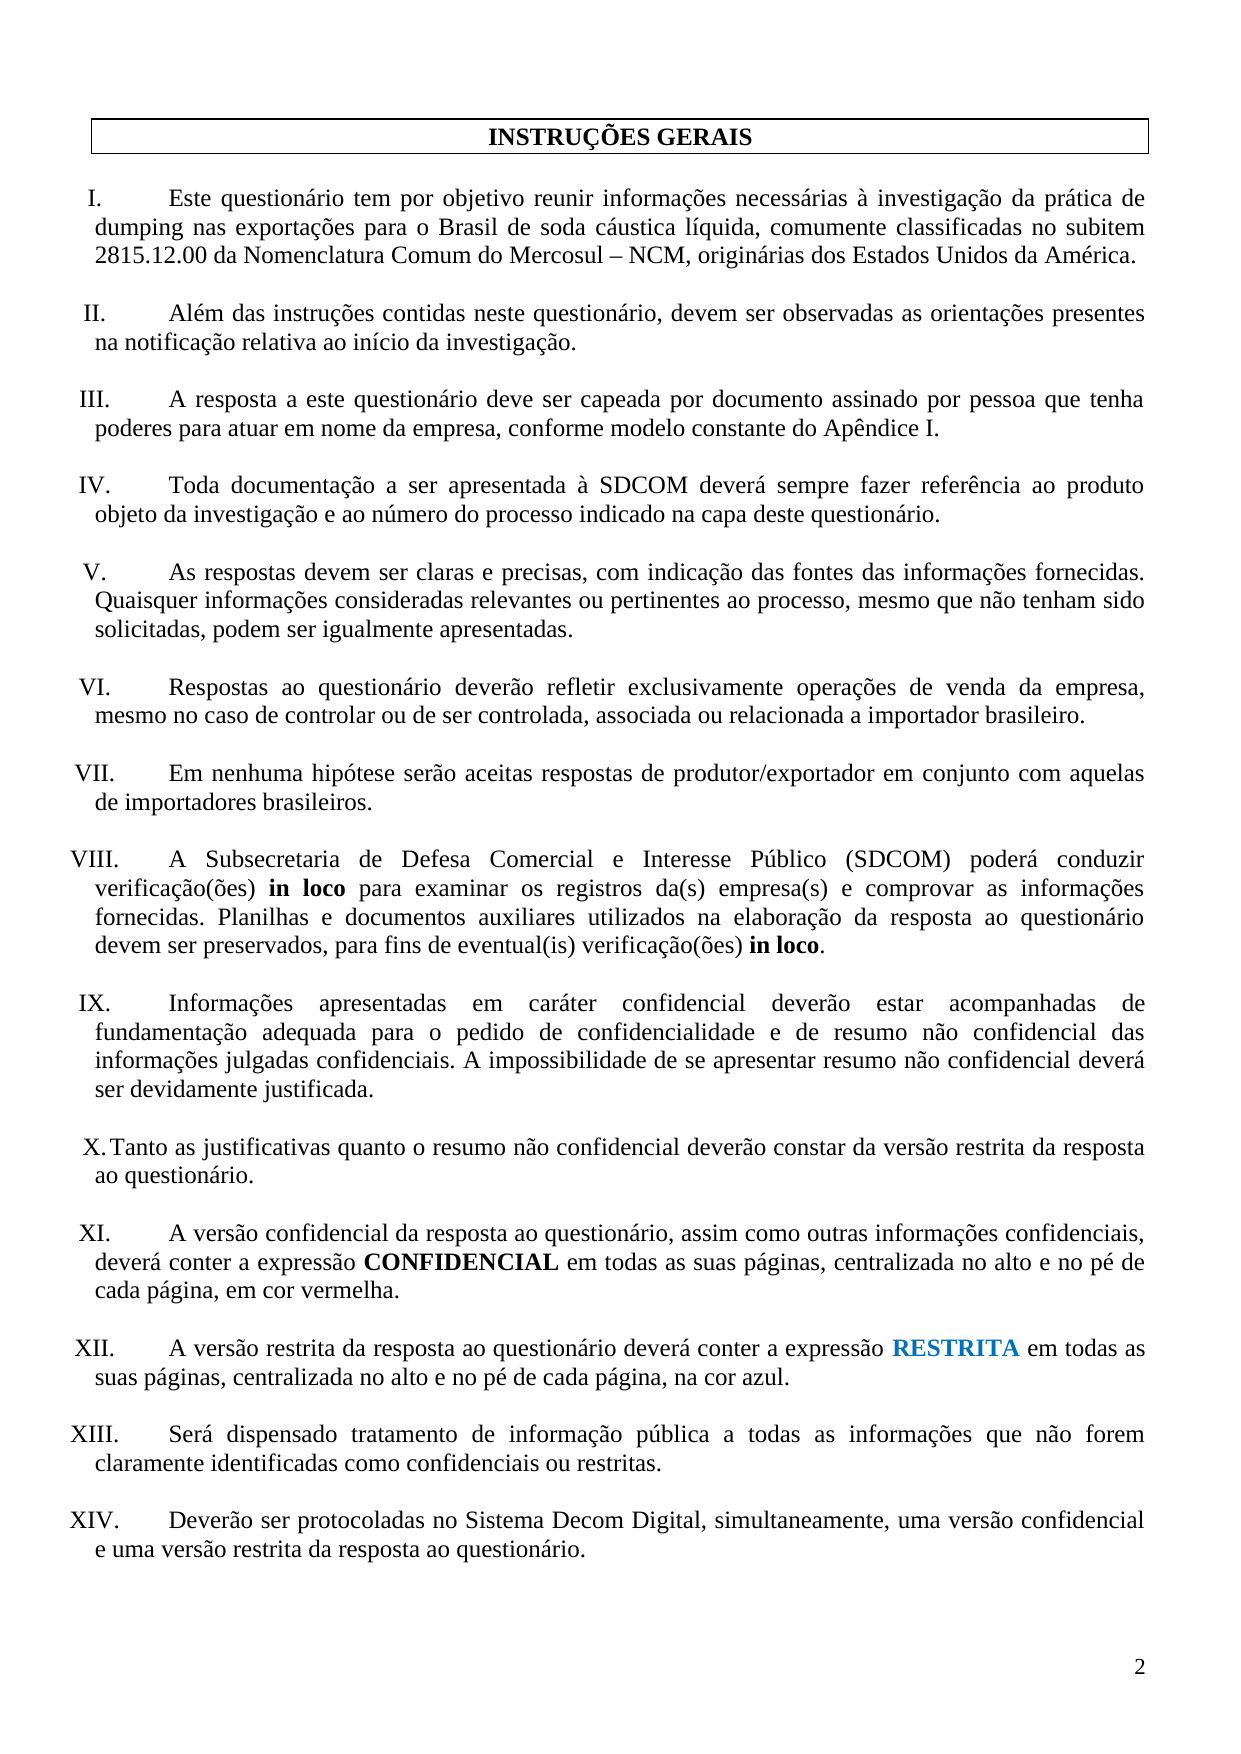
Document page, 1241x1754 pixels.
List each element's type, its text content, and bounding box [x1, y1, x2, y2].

list As respostas devem ser claras e precisas, com indicação das fontes das informações fornecidas. Quaisquer informações consideradas relevantes ou pertinentes ao processo, mesmo que não tenham sido solicitadas, podem ser igualmente apresentadas. [94, 557, 1146, 643]
list Deverão ser protocoladas no Sistema Decom Digital, simultaneamente, uma versão confidencial e uma versão restrita da resposta ao questionário. [94, 1505, 1146, 1563]
list A resposta a este questionário deve ser capeada por documento assinado por pessoa que tenha poderes para atuar em nome da empresa, conforme modelo constante do Apêndice I. [94, 384, 1146, 442]
list A Subsecretaria de Defesa Comercial e Interesse Público (SDCOM) poderá conduzir verificação(ões) in loco para examinar os registros da(s) empresa(s) e comprovar as informações fornecidas. Planilhas e documentos auxiliares utilizados na elaboração da resposta ao questionário devem ser preservados, para fins de eventual(is) verificação(ões) in loco. [94, 844, 1146, 959]
subtitle INSTRUÇÕES GERAIS [92, 120, 1148, 153]
list Será dispensado tratamento de informação pública a todas as informações que não forem claramente identificadas como confidenciais ou restritas. [94, 1419, 1146, 1477]
list Em nenhuma hipótese serão aceitas respostas de produtor/exportador em conjunto com aquelas de importadores brasileiros. [94, 758, 1146, 815]
list Tanto as justificativas quanto o resumo não confidencial deverão constar da versão restrita da resposta ao questionário. [94, 1132, 1146, 1189]
list Respostas ao questionário deverão refletir exclusivamente operações de venda da empresa, mesmo no caso de controlar ou de ser controlada, associada ou relacionada a importador brasileiro. [94, 672, 1146, 729]
list A versão restrita da resposta ao questionário deverá conter a expressão RESTRITA em todas as suas páginas, centralizada no alto e no pé de cada página, na cor azul. [94, 1333, 1146, 1390]
list Toda documentação a ser apresentada à SDCOM deverá sempre fazer referência ao produto objeto da investigação e ao número do processo indicado na capa deste questionário. [94, 470, 1146, 528]
list Este questionário tem por objetivo reunir informações necessárias à investigação da prática de dumping nas exportações para o Brasil de soda cáustica líquida, comumente classificadas no subitem 2815.12.00 da Nomenclatura Comum do Mercosul – NCM, originárias dos Estados Unidos da América. [94, 183, 1146, 269]
list Além das instruções contidas neste questionário, devem ser observadas as orientações presentes na notificação relativa ao início da investigação. [94, 298, 1146, 355]
list Informações apresentadas em caráter confidencial deverão estar acompanhadas de fundamentação adequada para o pedido de confidencialidade e de resumo não confidencial das informações julgadas confidenciais. A impossibilidade de se apresentar resumo não confidencial deverá ser devidamente justificada. [94, 988, 1146, 1103]
list A versão confidencial da resposta ao questionário, assim como outras informações confidenciais, deverá conter a expressão CONFIDENCIAL em todas as suas páginas, centralizada no alto e no pé de cada página, em cor vermelha. [94, 1218, 1146, 1304]
